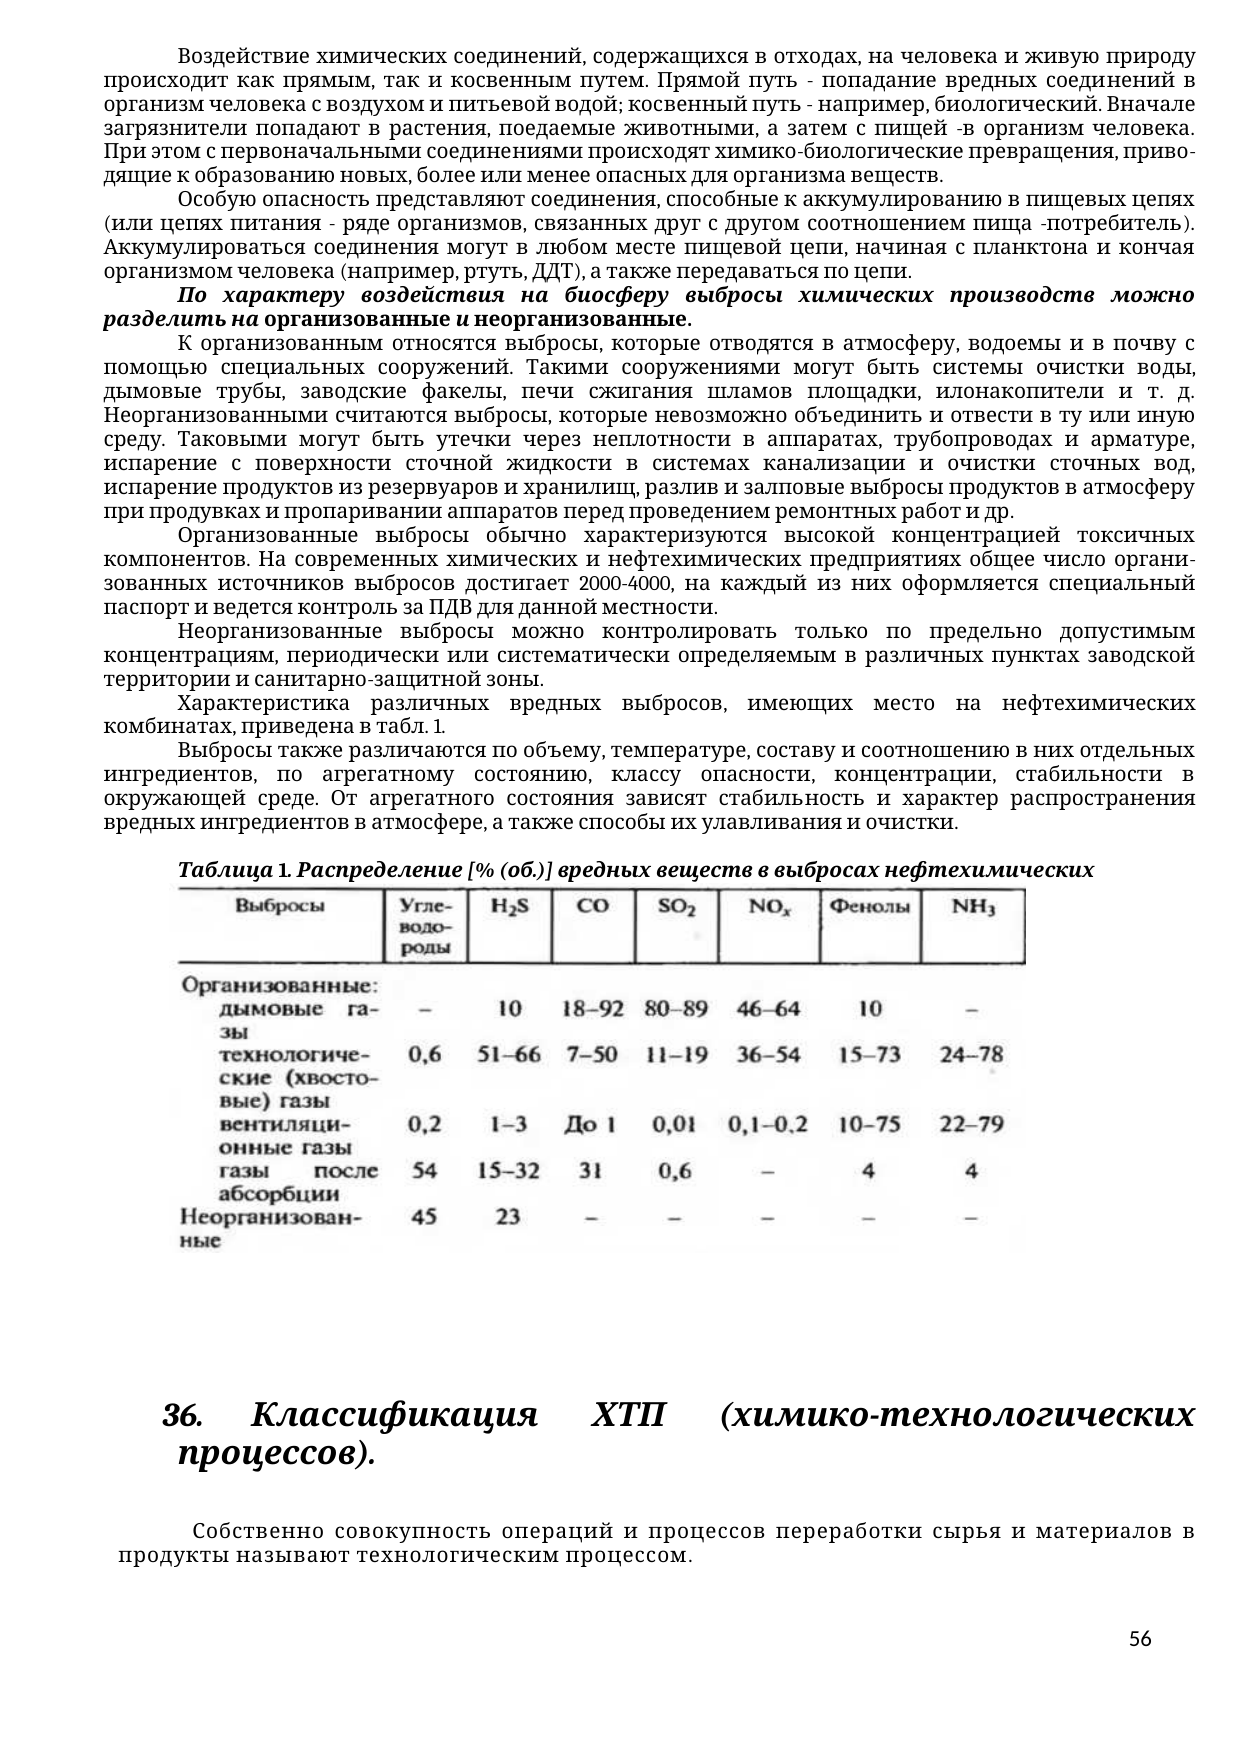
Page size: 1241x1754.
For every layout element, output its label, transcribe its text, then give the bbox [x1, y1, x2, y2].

text По характеру воздействия на биосферу выбросы химических производств можно разделить на организованные и неорганизованные. [103, 284, 1196, 332]
list Классификация ХТП (химико-технологических процессов). [162, 1396, 1196, 1473]
text Организованные выбросы обычно характеризуются высокой концентрацией токсичных компонентов. На современных химических и нефтехимических предприятиях общее число организованных источников выбросов достигает 2000-4000, на каждый из них оформляется специальный паспорт и ведется контроль за ПДВ для данной местности. [103, 523, 1196, 619]
text Особую опасность представляют соединения, способные к аккумулированию в пищевых цепях (или цепях питания - ряде организмов, связанных друг с другом соотношением пища -потребитель). Аккумулироваться соединения могут в любом месте пищевой цепи, начиная с планктона и кончая организмом человека (например, ртуть, ДДТ), а также передаваться по цепи. [103, 188, 1196, 284]
text Таблица 1. Распределение [% (об.)] вредных веществ в выбросах нефтехимических [103, 859, 1196, 883]
text К организованным относятся выбросы, которые отводятся в атмосферу, водоемы и в почву с помощью специальных сооружений. Такими сооружениями могут быть системы очистки воды, дымовые трубы, заводские факелы, печи сжигания шламов площадки, илонакопители и т. д. Неорганизованными считаются выбросы, которые невозможно объединить и отвести в ту или иную среду. Таковыми могут быть утечки через неплотности в аппаратах, трубопроводах и арматуре, испарение с поверхности сточной жидкости в системах канализации и очистки сточных вод, испарение продуктов из резервуаров и хранилищ, разлив и залповые выбросы продуктов в атмосферу при продувках и пропаривании аппаратов перед проведением ремонтных работ и др. [103, 332, 1196, 523]
text Характеристика различных вредных выбросов, имеющих место на нефтехимических комбинатах, приведена в табл. 1. [103, 691, 1196, 739]
text Неорганизованные выбросы можно контролировать только по предельно допустимым концентрациям, периодически или систематически определяемым в различных пунктах заводской территории и санитарно-защитной зоны. [103, 619, 1196, 691]
text Выбросы также различаются по объему, температуре, составу и соотношению в них отдельных ингредиентов, по агрегатному состоянию, классу опасности, концентрации, стабильности в окружающей среде. От агрегатного состояния зависят стабильность и характер распространения вредных ингредиентов в атмосфере, а также способы их улавливания и очистки. [103, 739, 1196, 835]
text Воздействие химических соединений, содержащихся в отходах, на человека и живую природу происходит как прямым, так и косвенным путем. Прямой путь - попадание вредных соединений в организм человека с воздухом и питьевой водой; косвенный путь - например, биологический. Вначале загрязнители попадают в растения, поедаемые животными, а затем с пищей -в организм человека. При этом с первоначальными соединениями происходят химико-биологические превращения, приводящие к образованию новых, более или менее опасных для организма веществ. [103, 44, 1196, 188]
text Собственно совокупность операций и процессов переработки сырья и материалов в продукты называют технологическим процессом. [118, 1519, 1196, 1567]
picture [169, 883, 1026, 1253]
